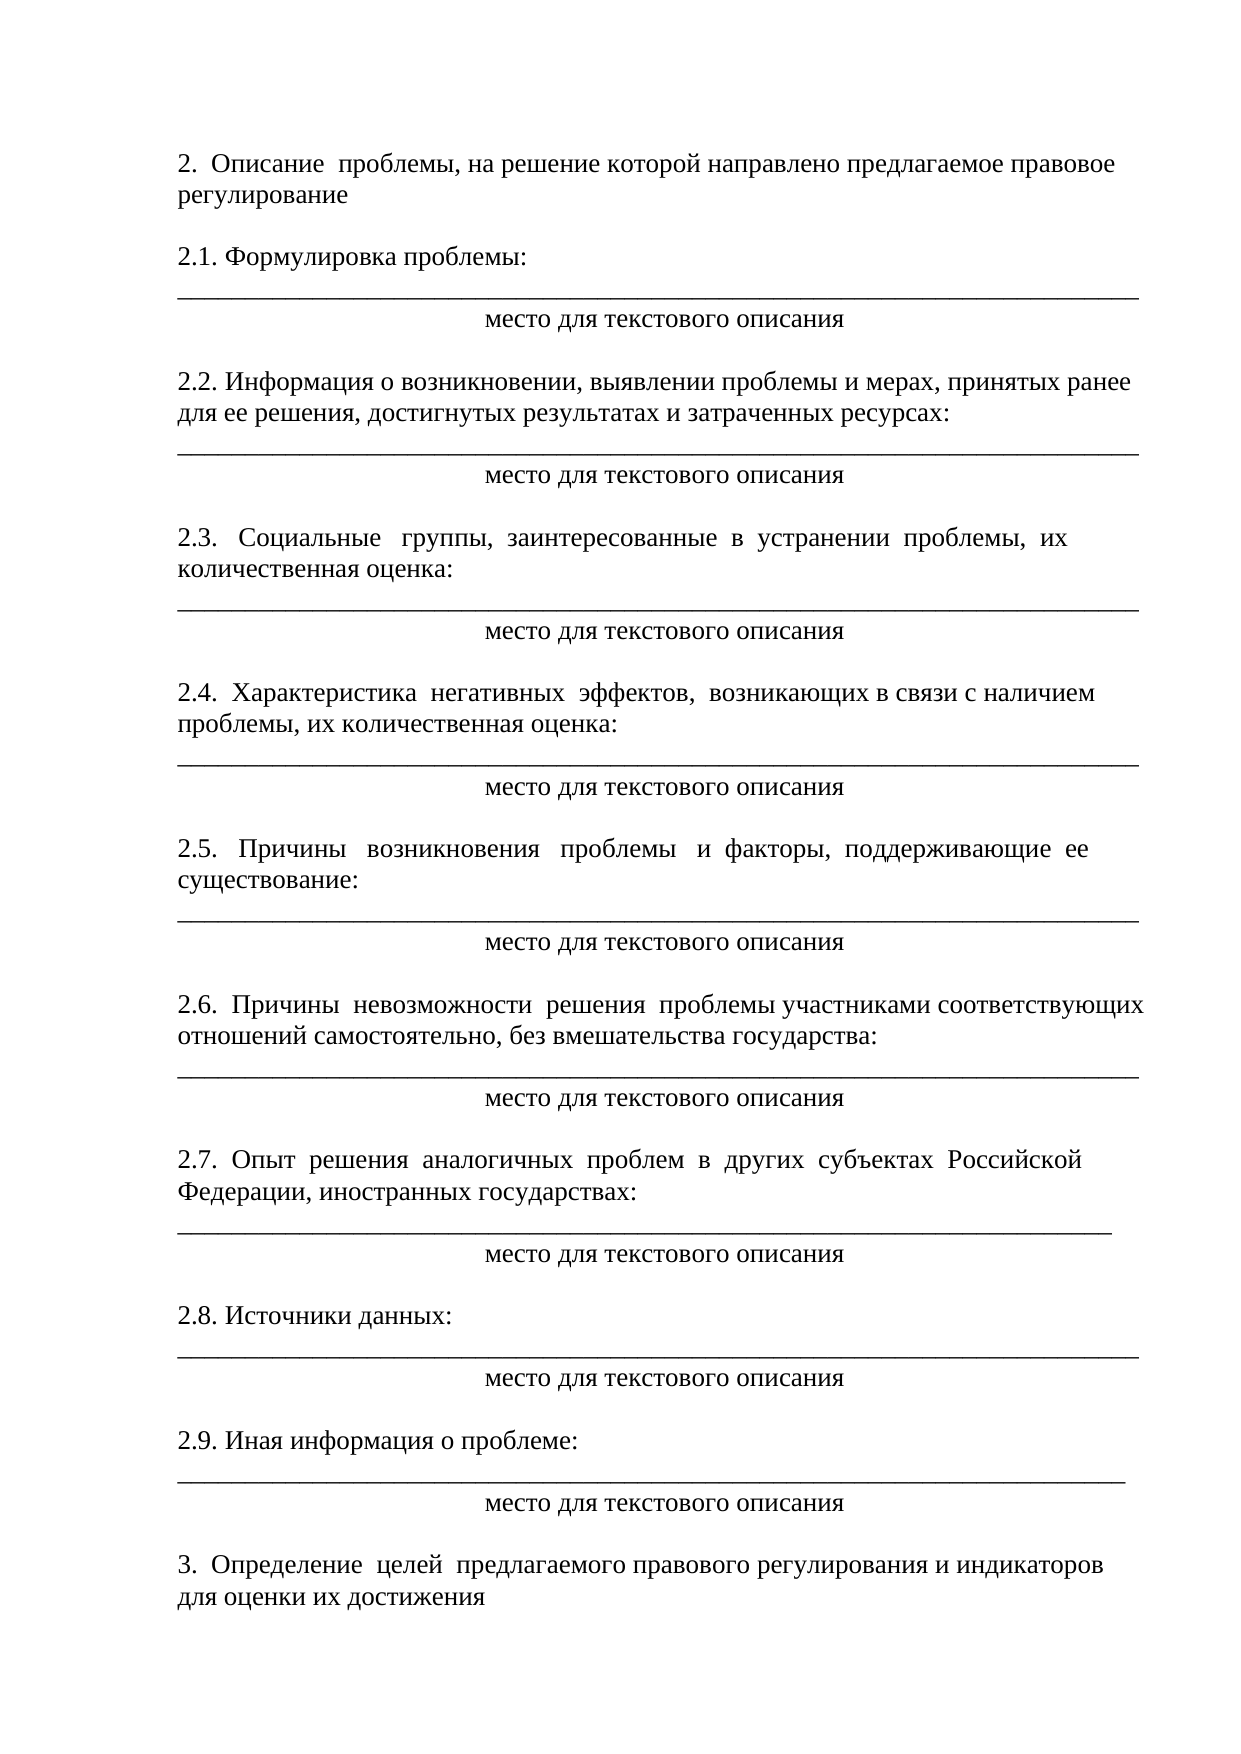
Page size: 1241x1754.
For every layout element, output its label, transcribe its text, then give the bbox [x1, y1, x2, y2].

text _______________________________________________________________________ [177, 894, 1152, 926]
text Федерации, иностранных государствах: [177, 1175, 1152, 1206]
text _______________________________________________________________________ [177, 1050, 1152, 1081]
text место для текстового описания [177, 926, 1152, 957]
text место для текстового описания [177, 1081, 1152, 1112]
text 2.9. Иная информация о проблеме: [177, 1424, 1152, 1455]
text 2.4. Характеристика негативных эффектов, возникающих в связи с наличием [177, 676, 1152, 707]
text ______________________________________________________________________ [177, 1455, 1152, 1486]
text 2.1. Формулировка проблемы: [177, 240, 1152, 271]
text _____________________________________________________________________ [177, 1206, 1152, 1237]
text для ее решения, достигнутых результатах и затраченных ресурсах: [177, 396, 1152, 427]
text место для текстового описания [177, 303, 1152, 334]
text регулирование [177, 178, 1152, 209]
text 2.8. Источники данных: [177, 1299, 1152, 1330]
text место для текстового описания [177, 1362, 1152, 1393]
text место для текстового описания [177, 1237, 1152, 1268]
text _______________________________________________________________________ [177, 427, 1152, 458]
text место для текстового описания [177, 614, 1152, 645]
text _______________________________________________________________________ [177, 271, 1152, 303]
text 2.6. Причины невозможности решения проблемы участниками соответствующих [177, 988, 1152, 1019]
text место для текстового описания [177, 770, 1152, 801]
text количественная оценка: [177, 552, 1152, 583]
text 2.3. Социальные группы, заинтересованные в устранении проблемы, их [177, 521, 1152, 552]
text 3. Определение целей предлагаемого правового регулирования и индикаторов [177, 1548, 1152, 1579]
text место для текстового описания [177, 1486, 1152, 1517]
text _______________________________________________________________________ [177, 1330, 1152, 1362]
text 2. Описание проблемы, на решение которой направлено предлагаемое правовое [177, 147, 1152, 178]
text отношений самостоятельно, без вмешательства государства: [177, 1019, 1152, 1050]
text существование: [177, 863, 1152, 894]
text 2.7. Опыт решения аналогичных проблем в других субъектах Российской [177, 1143, 1152, 1175]
text для оценки их достижения [177, 1579, 1152, 1611]
text 2.5. Причины возникновения проблемы и факторы, поддерживающие ее [177, 832, 1152, 863]
text _______________________________________________________________________ [177, 739, 1152, 770]
text проблемы, их количественная оценка: [177, 707, 1152, 739]
text место для текстового описания [177, 458, 1152, 489]
text _______________________________________________________________________ [177, 583, 1152, 614]
text 2.2. Информация о возникновении, выявлении проблемы и мерах, принятых ранее [177, 365, 1152, 396]
